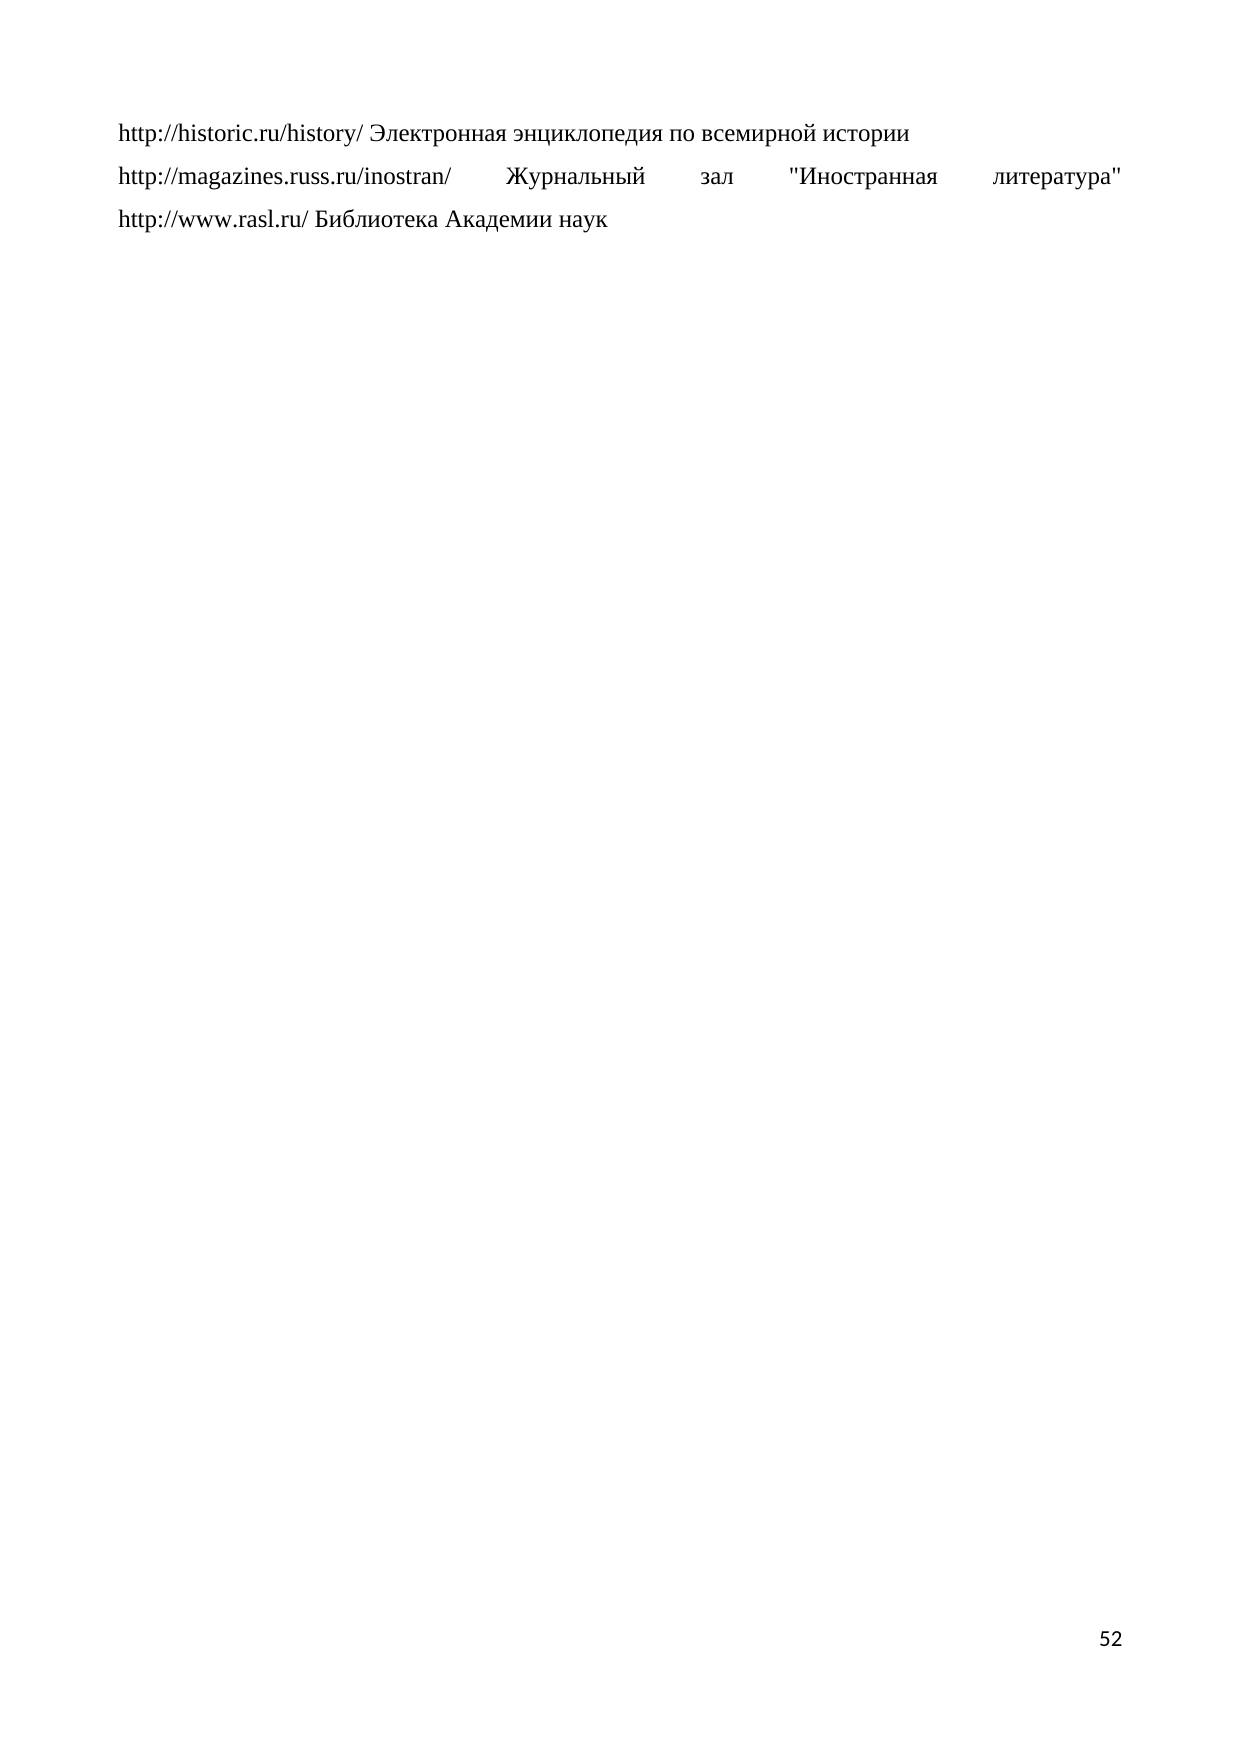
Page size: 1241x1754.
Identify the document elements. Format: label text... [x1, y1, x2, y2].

text http://magazines.russ.ru/inostran/ Журнальный зал "Иностранная литература" http://www.rasl.ru/ Библиотека Академии наук [118, 161, 1122, 233]
text http://historic.ru/history/ Электронная энциклопедия по всемирной истории [118, 118, 1122, 147]
